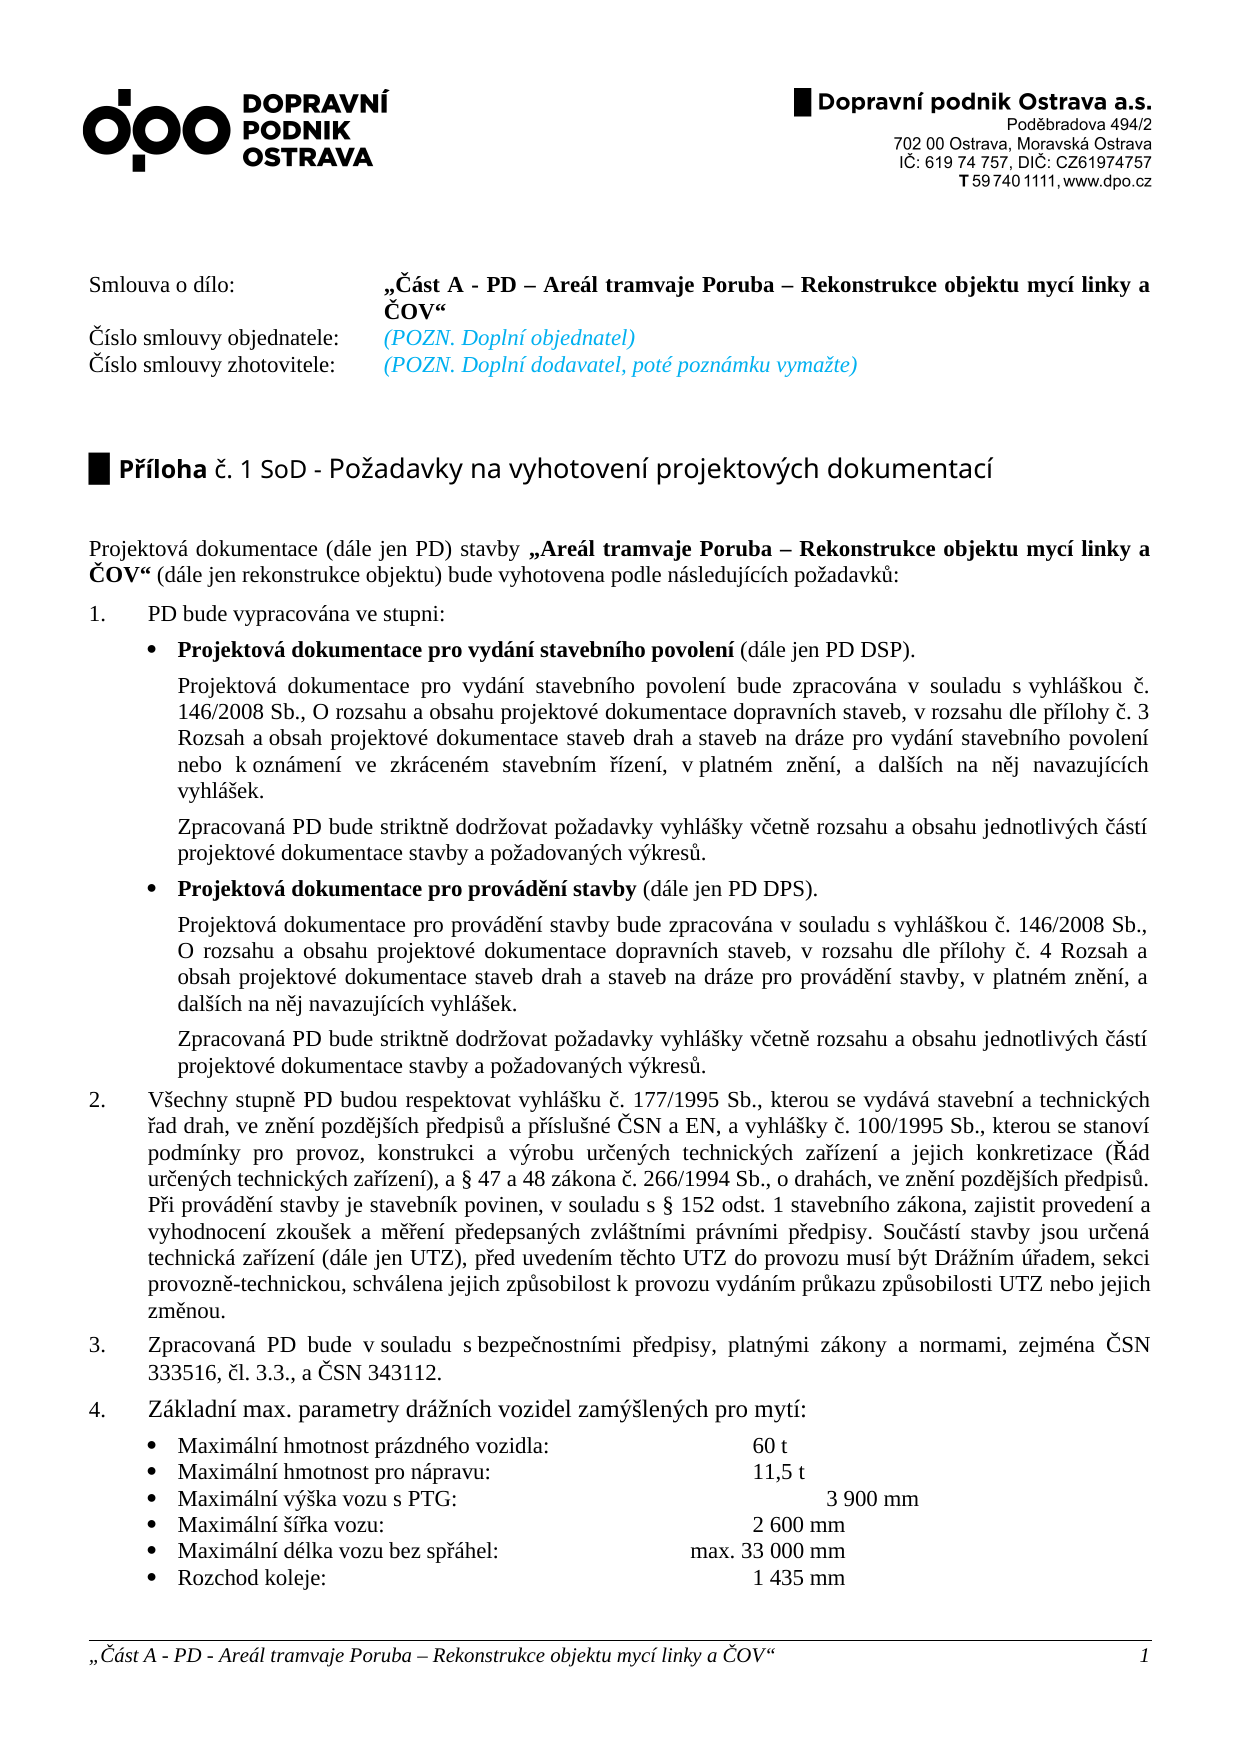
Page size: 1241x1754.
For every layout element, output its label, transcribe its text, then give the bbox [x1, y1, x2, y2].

list Maximální šířka vozu: 2 600 mm [148, 1511, 1149, 1537]
picture [82, 89, 390, 172]
list Projektová dokumentace pro provádění stavby (dále jen PD DPS). [148, 875, 1149, 901]
list Zpracovaná PD bude v souladu s bezpečnostními předpisy, platnými zákony a normami, zejména ČSN 333516, čl. 3.3., a ČSN 343112. [89, 1331, 1152, 1386]
list Maximální délka vozu bez spřáhel: max. 33 000 mm [148, 1537, 1149, 1564]
text Zpracovaná PD bude striktně dodržovat požadavky vyhlášky včetně rozsahu a obsahu jednotlivých částí projektové dokumentace stavby a požadovaných výkresů. [177, 1026, 1149, 1078]
text Číslo smlouvy zhotovitele: (POZN. Doplní dodavatel, poté poznámku vymažte) [89, 351, 1152, 377]
list Všechny stupně PD budou respektovat vyhlášku č. 177/1995 Sb., kterou se vydává stavební a technických řad drah, ve znění pozdějších předpisů a příslušné ČSN a EN, a vyhlášky č. 100/1995 Sb., kterou se stanoví podmínky pro provoz, konstrukci a výrobu určených technických zařízení a jejich konkretizace (Řád určených technických zařízení), a § 47 a 48 zákona č. 266/1994 Sb., o drahách, ve znění pozdějších předpisů. Při provádění stavby je stavebník povinen, v souladu s § 152 odst. 1 stavebního zákona, zajistit provedení a vyhodnocení zkoušek a měření předepsaných zvláštními právními předpisy. Součástí stavby jsou určená technická zařízení (dále jen UTZ), před uvedením těchto UTZ do provozu musí být Drážním úřadem, sekci provozně-technickou, schválena jejich způsobilost k provozu vydáním průkazu způsobilosti UTZ nebo jejich změnou. [89, 1086, 1152, 1323]
list Maximální výška vozu s PTG: 3 900 mm [148, 1485, 1149, 1511]
text Číslo smlouvy objednatele: (POZN. Doplní objednatel) [89, 324, 1152, 351]
picture [794, 88, 1152, 190]
list PD bude vypracována ve stupni: [89, 600, 1152, 627]
list Základní max. parametry drážních vozidel zamýšlených pro mytí: [89, 1394, 1152, 1423]
text Zpracovaná PD bude striktně dodržovat požadavky vyhlášky včetně rozsahu a obsahu jednotlivých částí projektové dokumentace stavby a požadovaných výkresů. [177, 813, 1149, 866]
text Projektová dokumentace pro provádění stavby bude zpracována v souladu s vyhláškou č. 146/2008 Sb., O rozsahu a obsahu projektové dokumentace dopravních staveb, v rozsahu dle přílohy č. 4 Rozsah a obsah projektové dokumentace staveb drah a staveb na dráze pro provádění stavby, v platném znění, a dalších na něj navazujících vyhlášek. [177, 911, 1149, 1016]
text Smlouva o dílo: „Část A - PD – Areál tramvaje Poruba – Rekonstrukce objektu mycí linky a ČOV“ [89, 272, 1152, 324]
text Projektová dokumentace (dále jen PD) stavby „Areál tramvaje Poruba – Rekonstrukce objektu mycí linky a ČOV“ (dále jen rekonstrukce objektu) bude vyhotovena podle následujících požadavků: [89, 535, 1152, 588]
list Maximální hmotnost prázdného vozidla: 60 t [148, 1432, 1149, 1458]
subtitle Příloha č. 1 SoD - Požadavky na vyhotovení projektových dokumentací [89, 452, 1152, 485]
list Rozchod koleje: 1 435 mm [148, 1564, 1149, 1590]
list Maximální hmotnost pro nápravu: 11,5 t [148, 1458, 1149, 1485]
list Projektová dokumentace pro vydání stavebního povolení (dále jen PD DSP). [148, 636, 1149, 662]
text Projektová dokumentace pro vydání stavebního povolení bude zpracována v souladu s vyhláškou č. 146/2008 Sb., O rozsahu a obsahu projektové dokumentace dopravních staveb, v rozsahu dle přílohy č. 3 Rozsah a obsah projektové dokumentace staveb drah a staveb na dráze pro vydání stavebního povolení nebo k oznámení ve zkráceném stavebním řízení, v platném znění, a dalších na něj navazujících vyhlášek. [177, 672, 1149, 803]
